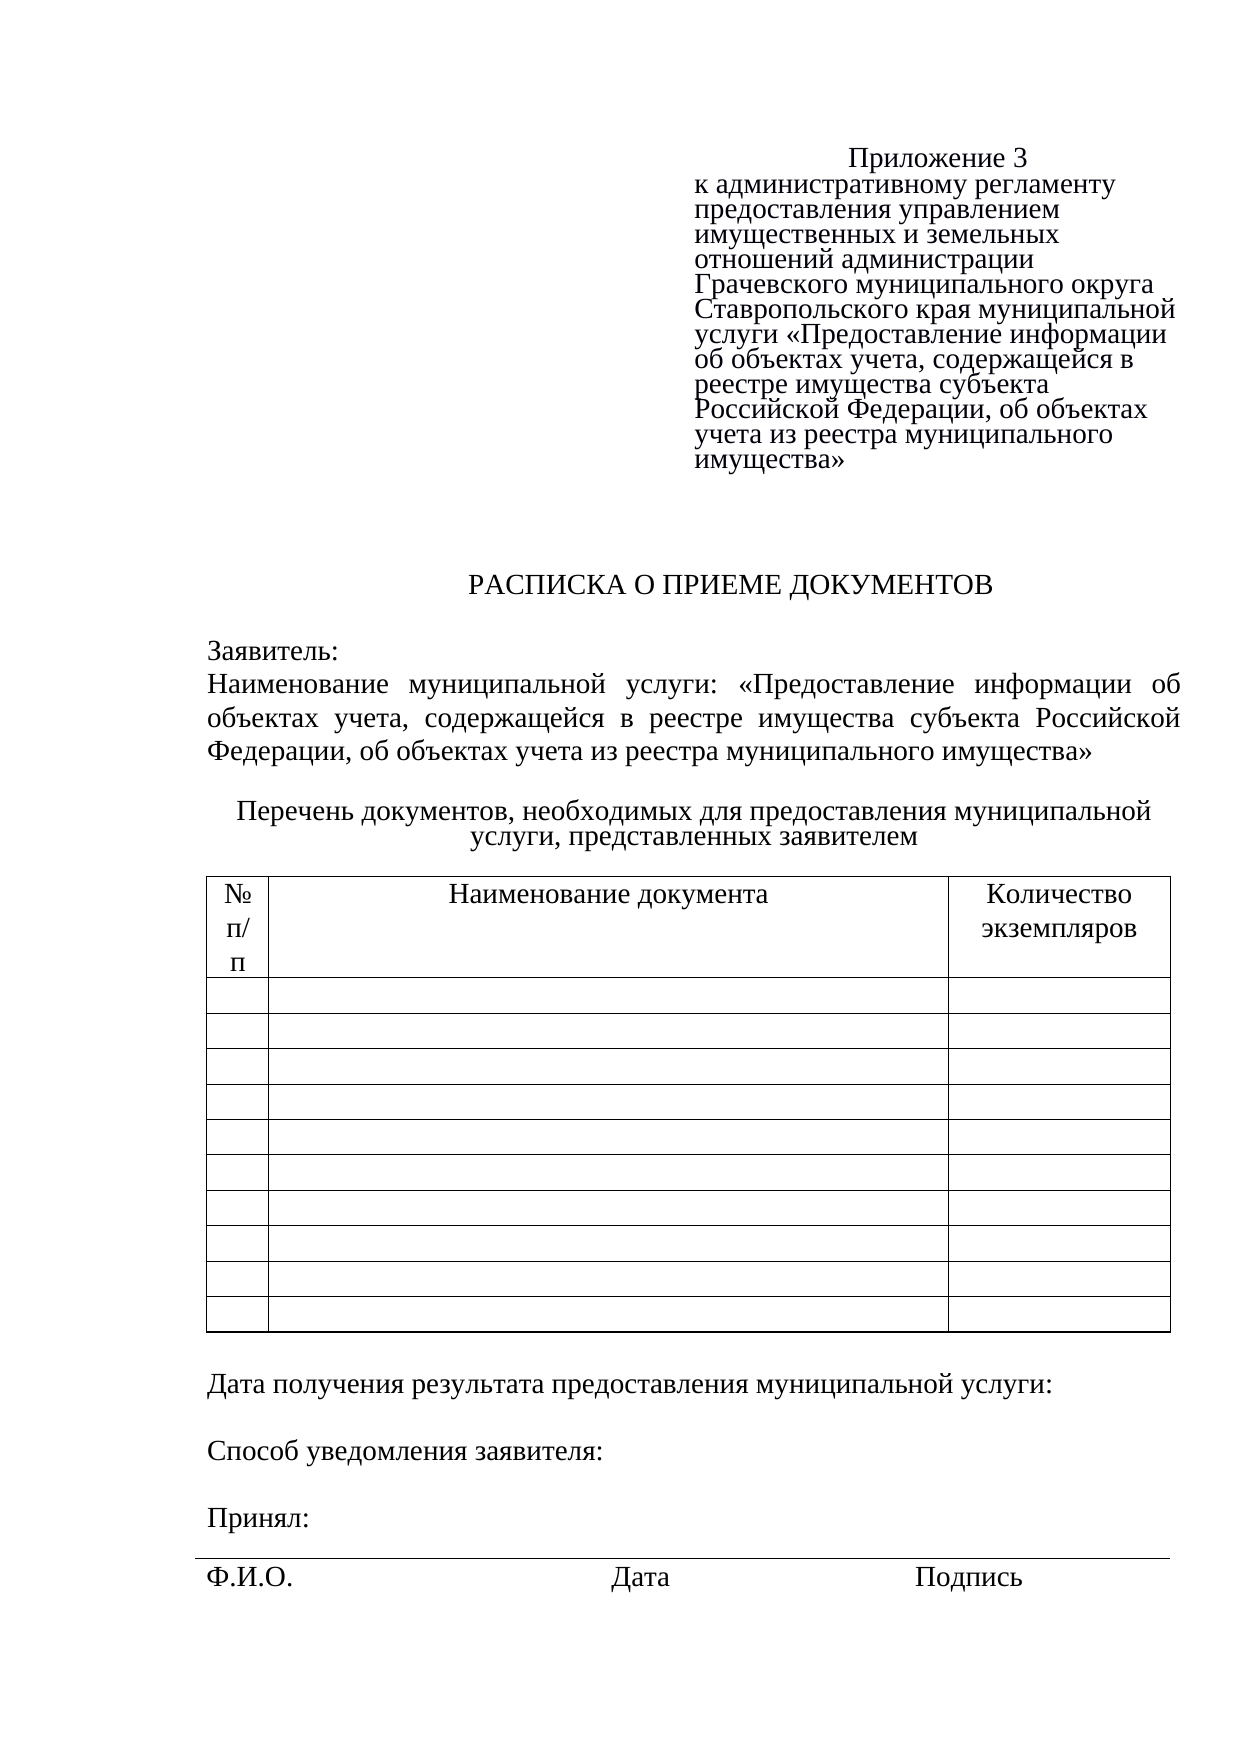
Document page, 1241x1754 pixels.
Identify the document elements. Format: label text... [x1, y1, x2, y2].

table_cell [269, 1297, 948, 1331]
table_cell [207, 1120, 268, 1154]
text к административному регламенту предоставления управлением имущественных и земельных отношений администрации Грачевского муниципального округа Ставропольского края муниципальной услуги «Предоставление информации об объектах учета, содержащейся в реестре имущества субъекта Российской Федерации, об объектах учета из реестра муниципального имущества» [694, 174, 1181, 474]
table_cell [949, 1262, 1170, 1296]
table_cell [269, 978, 948, 1013]
table_header № п/п [207, 877, 268, 977]
table_cell [269, 1049, 948, 1083]
table_cell [207, 1297, 268, 1331]
table_cell [949, 1014, 1170, 1048]
table_cell [949, 1085, 1170, 1119]
table_cell [207, 978, 268, 1013]
table_header Ф.И.О. [195, 1559, 600, 1592]
table_cell [949, 1297, 1170, 1331]
text Принял: [207, 1500, 1181, 1534]
text Дата получения результата предоставления муниципальной услуги: [207, 1366, 1181, 1399]
table_cell [949, 1049, 1170, 1083]
table_cell [207, 1262, 268, 1296]
table_cell [269, 1262, 948, 1296]
table_cell [207, 1014, 268, 1048]
text Способ уведомления заявителя: [207, 1433, 1181, 1467]
table_cell [269, 1014, 948, 1048]
text Заявитель: [207, 633, 1181, 666]
table_cell [269, 1155, 948, 1190]
table_header Подпись [904, 1559, 1169, 1592]
text РАСПИСКА О ПРИЕМЕ ДОКУМЕНТОВ [207, 574, 1181, 599]
text Перечень документов, необходимых для предоставления муниципальной услуги, представленных заявителем [207, 801, 1181, 851]
table_cell [269, 1226, 948, 1261]
text Приложение 3 [694, 140, 1181, 174]
table_cell [269, 1191, 948, 1225]
table_header Дата [600, 1559, 904, 1592]
text Наименование муниципальной услуги: «Предоставление информации об объектах учета, содержащейся в реестре имущества субъекта Российской Федерации, об объектах учета из реестра муниципального имущества» [207, 666, 1181, 767]
table_cell [207, 1226, 268, 1261]
table_cell [207, 1085, 268, 1119]
table_cell [949, 1120, 1170, 1154]
table_header Наименование документа [269, 877, 948, 977]
table_cell [949, 1191, 1170, 1225]
table_cell [949, 1226, 1170, 1261]
table_cell [207, 1191, 268, 1225]
table_cell [269, 1120, 948, 1154]
table_cell [207, 1155, 268, 1190]
table_cell [207, 1049, 268, 1083]
table_cell [269, 1085, 948, 1119]
table_header Количество экземпляров [949, 877, 1170, 977]
table_cell [949, 978, 1170, 1013]
table_cell [949, 1155, 1170, 1190]
